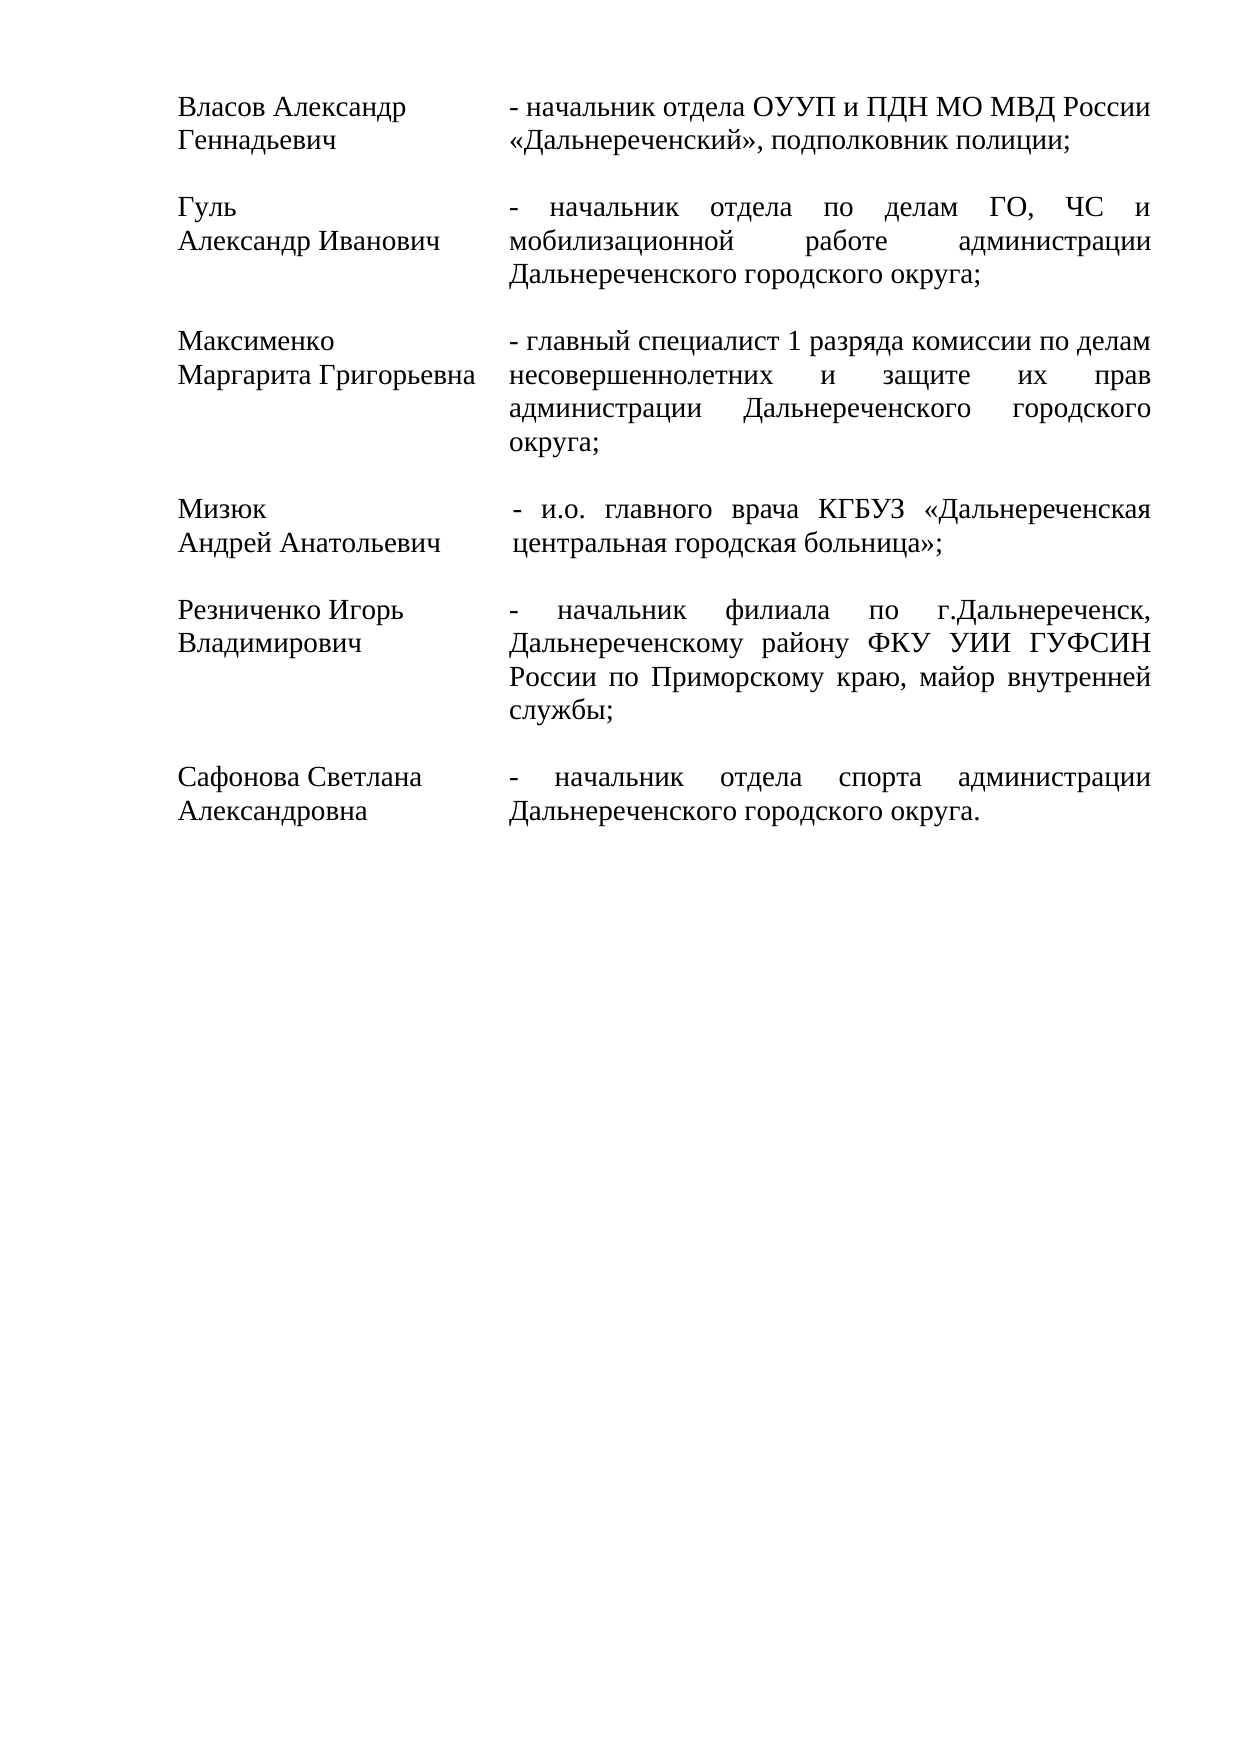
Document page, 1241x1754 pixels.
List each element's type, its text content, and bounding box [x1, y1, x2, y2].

table_cell - начальник филиала по г.Дальнереченск, Дальнереченскому району ФКУ УИИ ГУФСИН России по Приморскому краю, майор внутренней службы; [498, 592, 1163, 759]
table_cell - начальник отдела по делам ГО, ЧС и мобилизационной работе администрации Дальнереченского городского округа; [498, 189, 1163, 323]
table_cell - главный специалист 1 разряда комиссии по делам несовершеннолетних и защите их прав администрации Дальнереченского городского округа; - и.о. главного врача КГБУЗ «Дальнереченская центральная городская больница»; [498, 324, 1163, 592]
table_cell Гуль Александр Иванович [166, 189, 498, 323]
table_cell - начальник отдела спорта администрации Дальнереченского городского округа. [498, 760, 1163, 861]
table_cell Сафонова Светлана Александровна [166, 760, 498, 861]
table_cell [166, 89, 498, 189]
table_cell Максименко Маргарита Григорьевна Мизюк Андрей Анатольевич [166, 324, 498, 592]
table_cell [498, 89, 1163, 189]
table_cell Резниченко Игорь Владимирович [166, 592, 498, 759]
